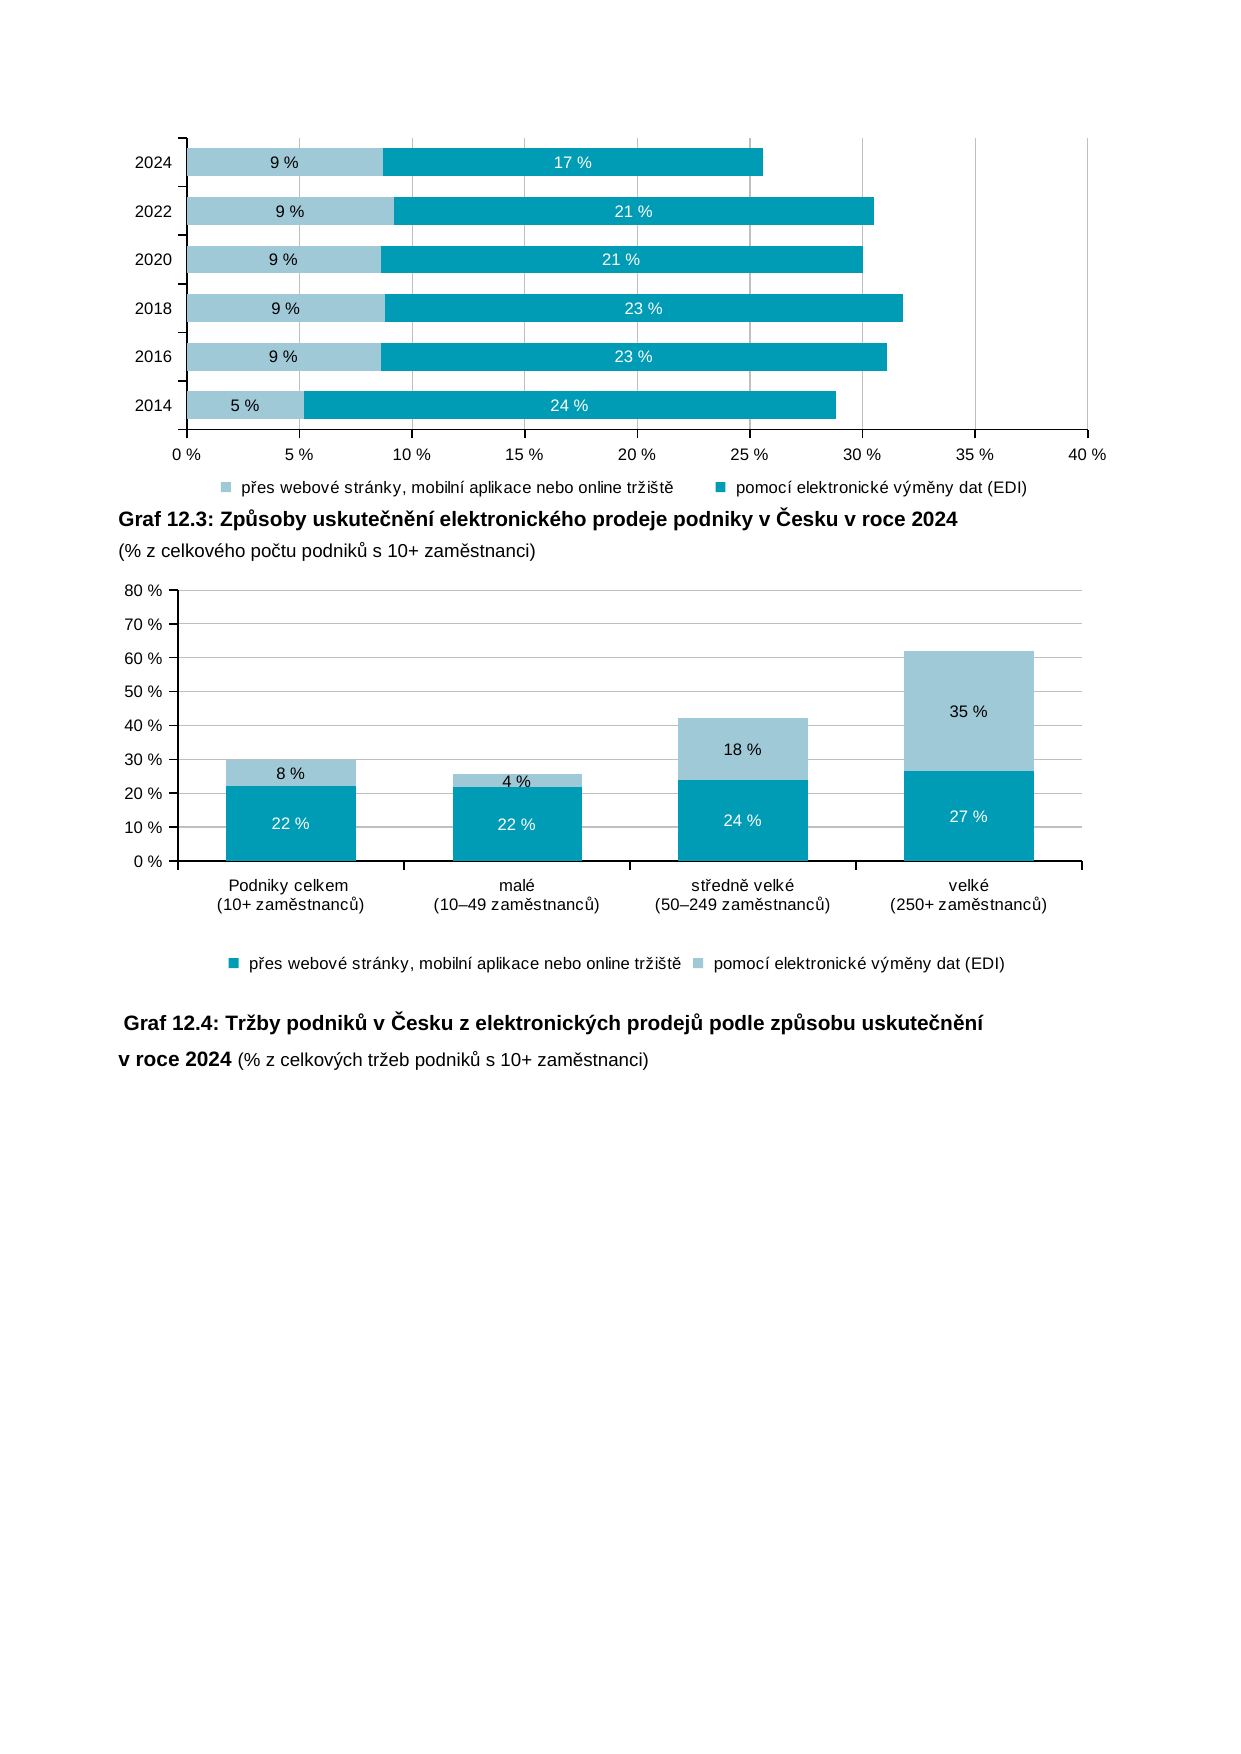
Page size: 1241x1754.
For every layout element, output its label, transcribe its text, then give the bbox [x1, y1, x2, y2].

text (% z celkového počtu podniků s 10+ zaměstnanci) [118, 539, 1122, 561]
text Graf 12.3: Způsoby uskutečnění elektronického prodeje podniky v Česku v roce 2024 [118, 507, 1122, 531]
text Graf 12.4: Tržby podniků v Česku z elektronických prodejů podle způsobu uskutečnění v roce 2024 (% z celkových tržeb podniků s 10+ zaměstnanci) [118, 1011, 1122, 1071]
